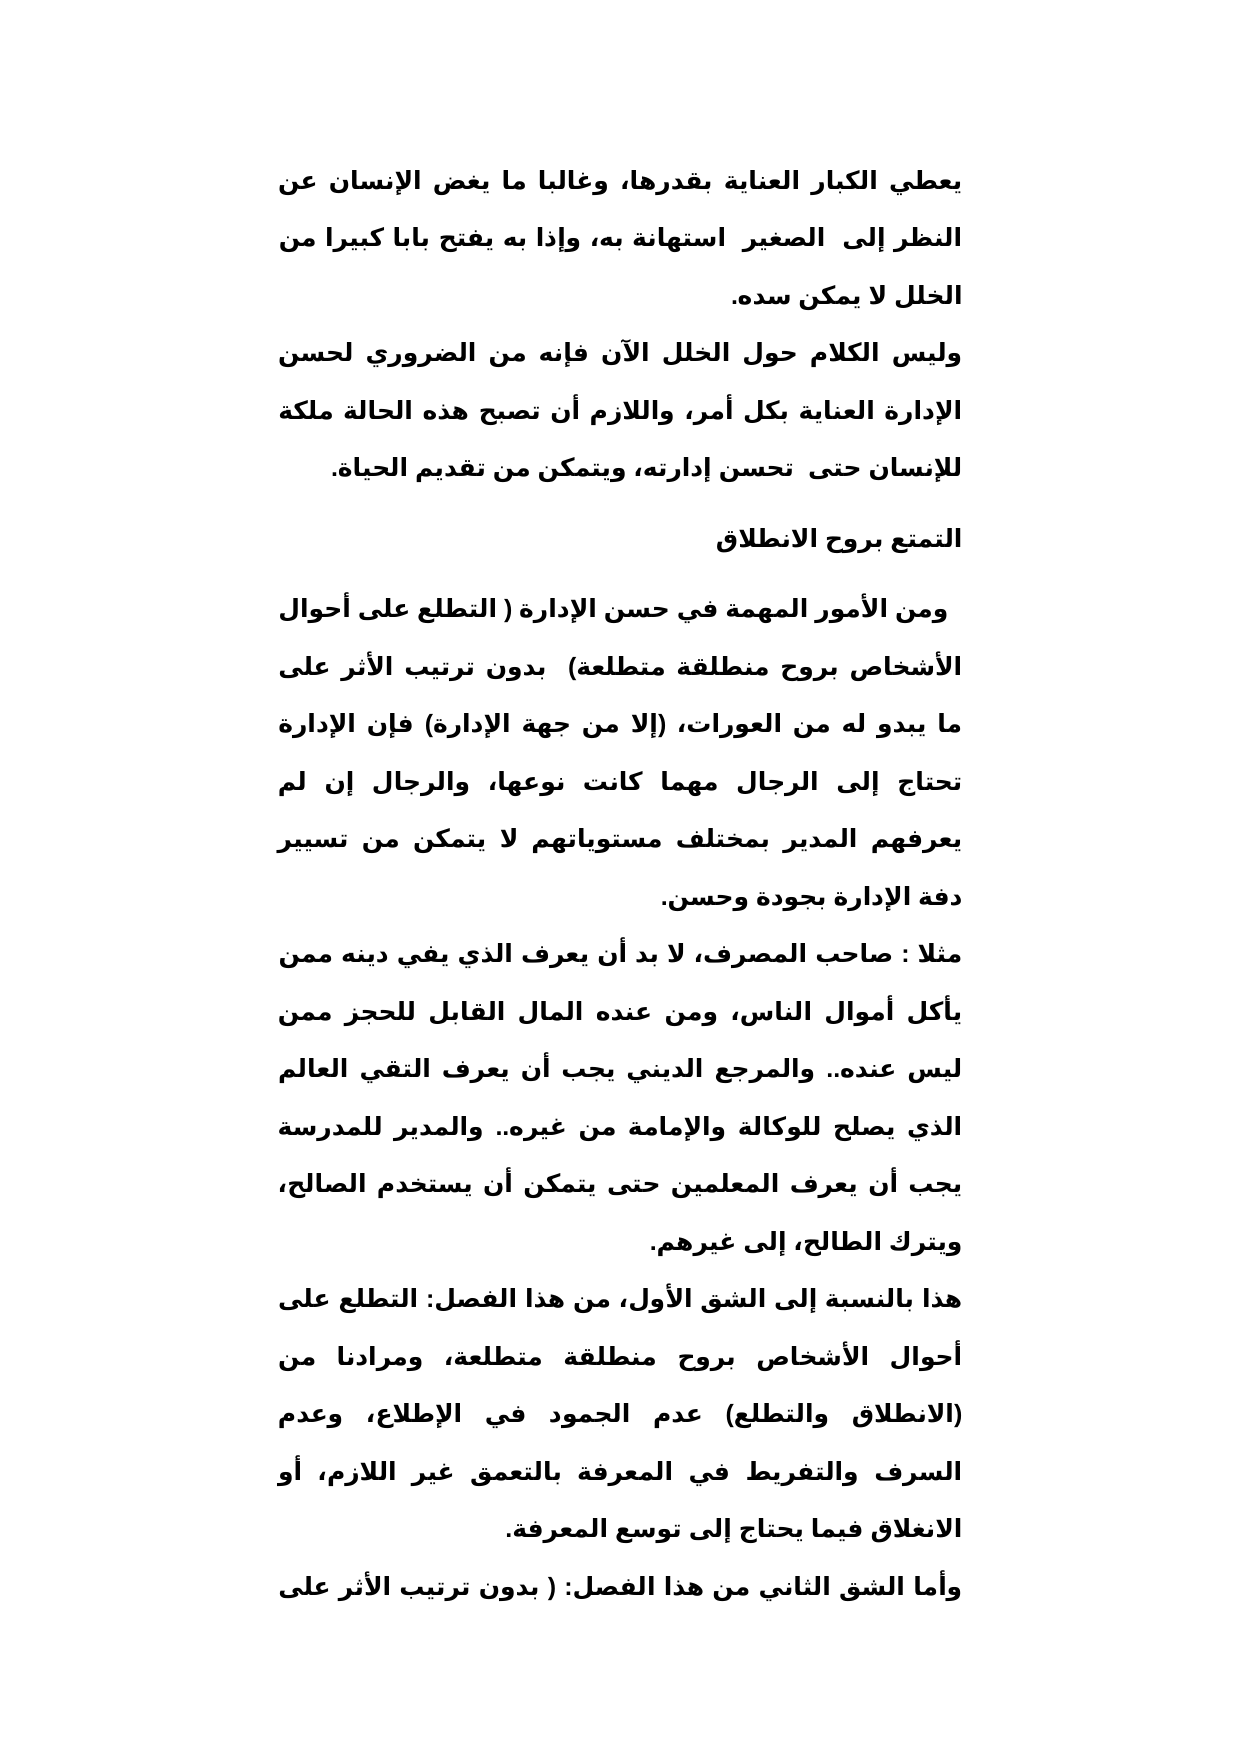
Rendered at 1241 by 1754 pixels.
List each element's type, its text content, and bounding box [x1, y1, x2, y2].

table_cell التمتع بروح الانطلاق [231, 508, 1009, 579]
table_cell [231, 579, 1009, 1601]
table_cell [231, 150, 1009, 508]
